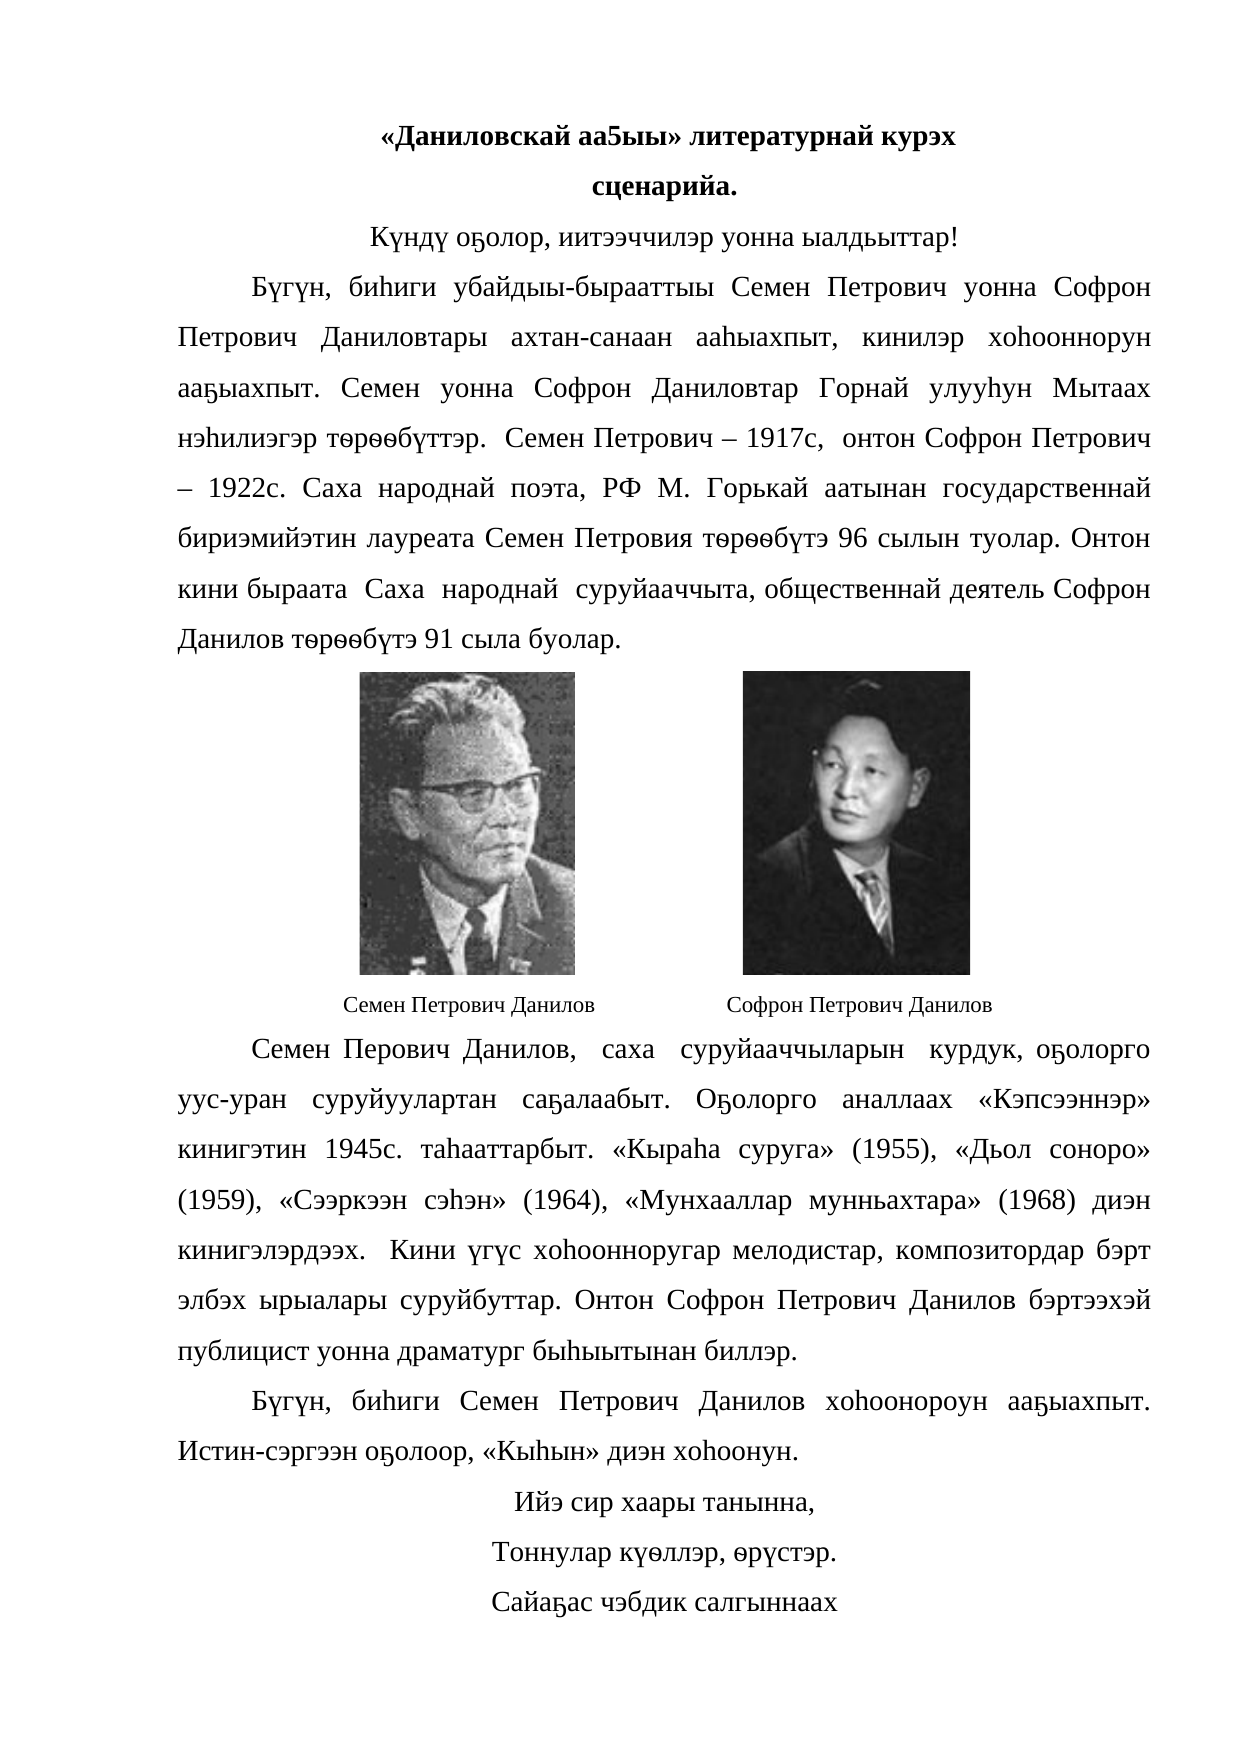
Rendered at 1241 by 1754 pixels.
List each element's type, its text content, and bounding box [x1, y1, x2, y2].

text Семен Петрович Данилов Софрон Петрович Данилов [177, 991, 1152, 1018]
text Күндү оҕолор, иитээччилэр уонна ыалдьыттар! [177, 219, 1152, 252]
text Тоннулар күѳллэр, ѳрүстэр. [177, 1534, 1152, 1568]
text Семен Перович Данилов, саха суруйааччыларын курдук, оҕолорго уус-уран суруйуулартан саҕалаабыт. Оҕолорго аналлаах «Кэпсээннэр» кинигэтин 1945с. таһааттарбыт. «Кыраһа суруга» (1955), «Дьол соноро» (1959), «Сээркээн сэһэн» (1964), «Мунхааллар мунньахтара» (1968) диэн кинигэлэрдээх. Кини үгүс хоһоонноругар мелодистар, композитордар бэрт элбэх ырыалары суруйбуттар. Онтон Софрон Петрович Данилов бэртээхэй публицист уонна драматург быһыытынан биллэр. [177, 1031, 1152, 1366]
text Бүгүн, биһиги убайдыы-бырааттыы Семен Петрович уонна Софрон Петрович Даниловтары ахтан-санаан ааһыахпыт, кинилэр хоһооннорун ааҕыахпыт. Семен уонна Софрон Даниловтар Горнай улууһун Мытаах нэһилиэгэр тѳрѳѳбүттэр. Семен Петрович – 1917с, онтон Софрон Петрович – 1922с. Саха народнай поэта, РФ М. Горькай аатынан государственнай бириэмийэтин лауреата Семен Петровия тѳрѳѳбүтэ 96 сылын туолар. Онтон кини быраата Саха народнай суруйааччыта, общественнай деятель Софрон Данилов тѳрѳѳбүтэ 91 сыла буолар. [177, 269, 1152, 655]
text Ийэ сир хаары танынна, [177, 1484, 1152, 1517]
picture [742, 671, 971, 975]
text сценарийа. [177, 168, 1152, 202]
picture [359, 672, 575, 975]
text «Даниловскай аа5ыы» литературнай курэх [177, 118, 1152, 152]
text Бүгүн, биһиги Семен Петрович Данилов хоһоонороун ааҕыахпыт. Истин-сэргээн оҕолоор, «Кыһын» диэн хоһоонун. [177, 1383, 1152, 1467]
text Сайаҕас чэбдик салгыннаах [177, 1584, 1152, 1618]
